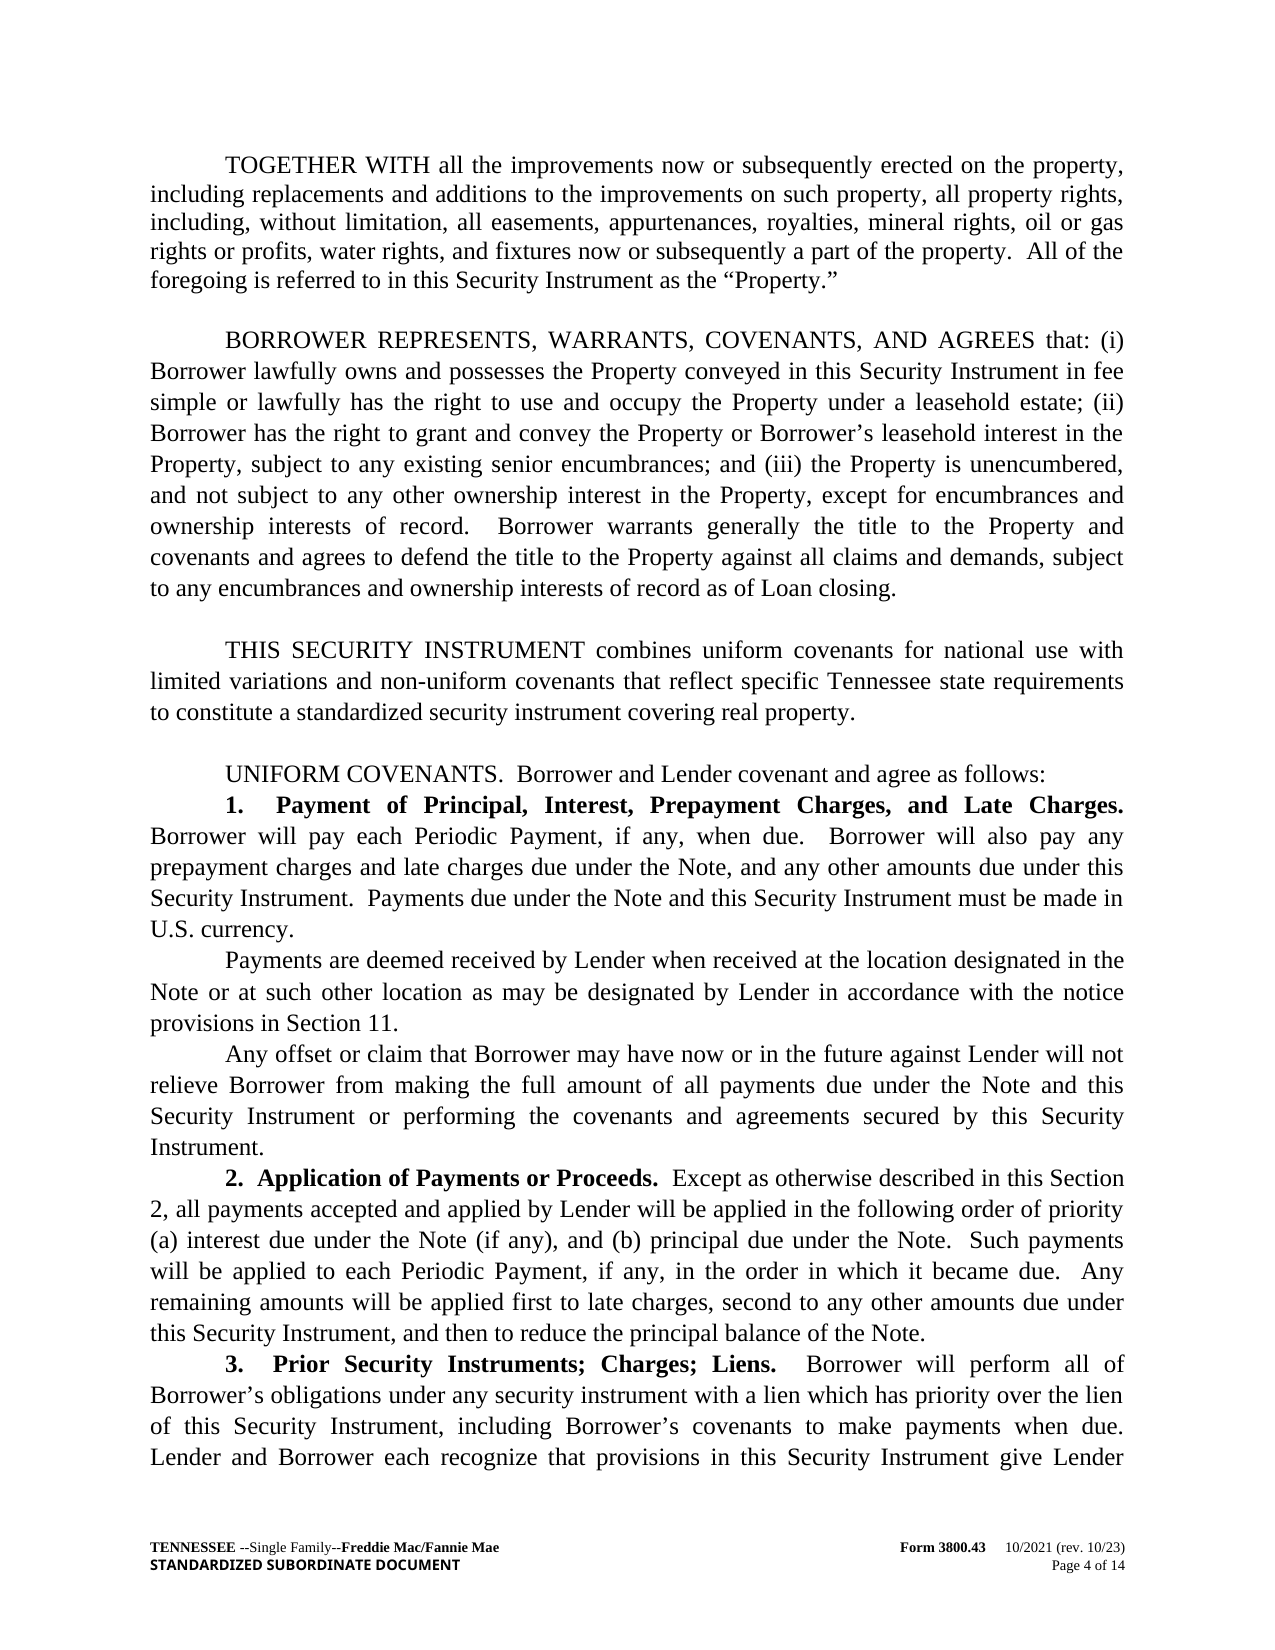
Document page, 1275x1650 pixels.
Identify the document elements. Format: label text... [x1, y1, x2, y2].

text TOGETHER WITH all the improvements now or subsequently erected on the property, including replacements and additions to the improvements on such property, all property rights, including, without limitation, all easements, appurtenances, royalties, mineral rights, oil or gas rights or profits, water rights, and fixtures now or subsequently a part of the property. All of the foregoing is referred to in this Security Instrument as the “Property.” [150, 150, 1125, 294]
text UNIFORM COVENANTS. Borrower and Lender covenant and agree as follows: [150, 759, 1125, 788]
text BORROWER REPRESENTS, WARRANTS, COVENANTS, AND AGREES that: (i) Borrower lawfully owns and possesses the Property conveyed in this Security Instrument in fee simple or lawfully has the right to use and occupy the Property under a leasehold estate; (ii) Borrower has the right to grant and convey the Property or Borrower’s leasehold interest in the Property, subject to any existing senior encumbrances; and (iii) the Property is unencumbered, and not subject to any other ownership interest in the Property, except for encumbrances and ownership interests of record. Borrower warrants generally the title to the Property and covenants and agrees to defend the title to the Property against all claims and demands, subject to any encumbrances and ownership interests of record as of Loan closing. [150, 325, 1125, 602]
text THIS SECURITY INSTRUMENT combines uniform covenants for national use with limited variations and non-uniform covenants that reflect specific Tennessee state requirements to constitute a standardized security instrument covering real property. [150, 635, 1125, 726]
text 2. Application of Payments or Proceeds. Except as otherwise described in this Section 2, all payments accepted and applied by Lender will be applied in the following order of priority (a) interest due under the Note (if any), and (b) principal due under the Note. Such payments will be applied to each Periodic Payment, if any, in the order in which it became due. Any remaining amounts will be applied first to late charges, second to any other amounts due under this Security Instrument, and then to reduce the principal balance of the Note. [150, 1163, 1125, 1347]
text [150, 1349, 1125, 1471]
text Payments are deemed received by Lender when received at the location designated in the Note or at such other location as may be designated by Lender in accordance with the notice provisions in Section 11. [150, 946, 1125, 1036]
text 1. Payment of Principal, Interest, Prepayment Charges, and Late Charges. Borrower will pay each Periodic Payment, if any, when due. Borrower will also pay any prepayment charges and late charges due under the Note, and any other amounts due under this Security Instrument. Payments due under the Note and this Security Instrument must be made in U.S. currency. [150, 790, 1125, 943]
text Any offset or claim that Borrower may have now or in the future against Lender will not relieve Borrower from making the full amount of all payments due under the Note and this Security Instrument or performing the covenants and agreements secured by this Security Instrument. [150, 1039, 1125, 1161]
